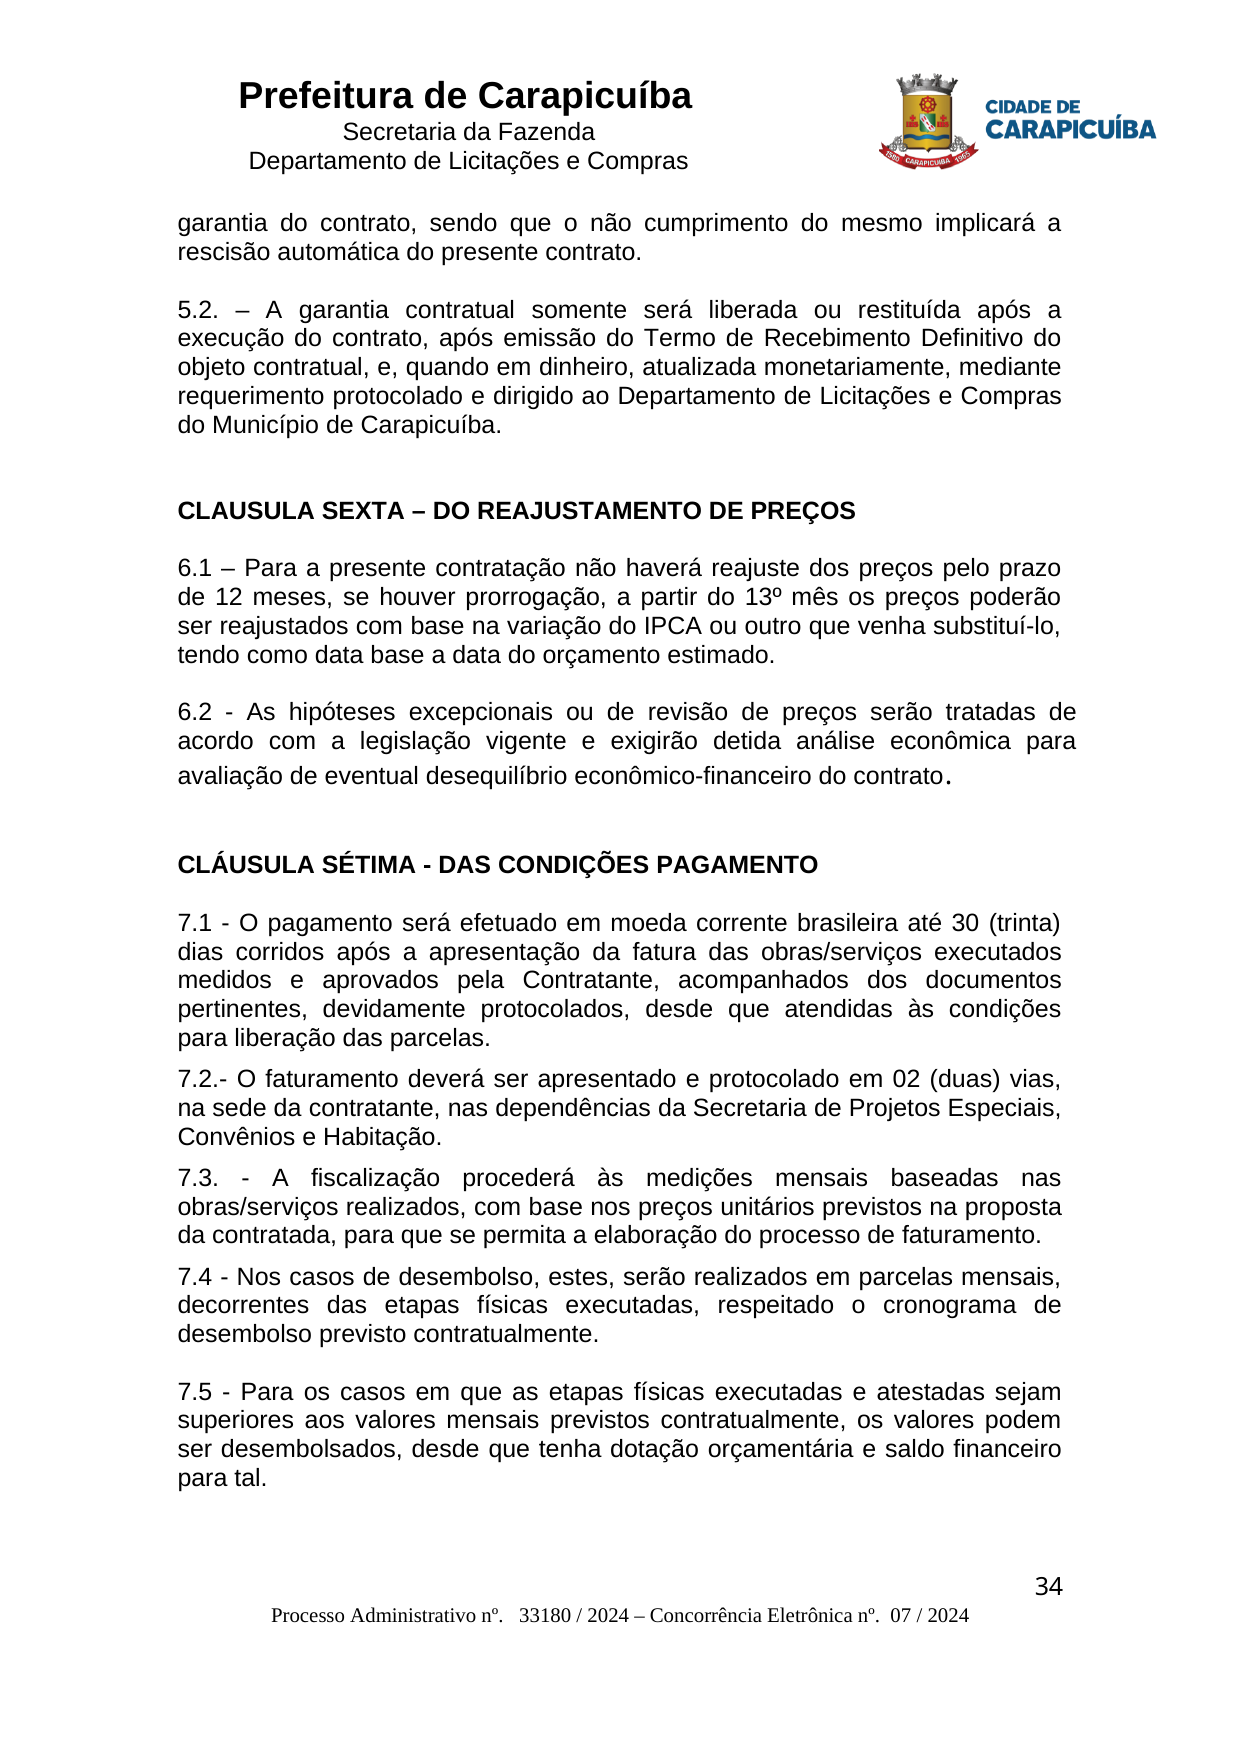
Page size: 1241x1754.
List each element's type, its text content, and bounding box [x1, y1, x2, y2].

text 7.5 - Para os casos em que as etapas físicas executadas e atestadas sejam superiores aos valores mensais previstos contratualmente, os valores podem ser desembolsados, desde que tenha dotação orçamentária e saldo financeiro para tal. [177, 1377, 1063, 1492]
text CLAUSULA SEXTA – DO REAJUSTAMENTO DE PREÇOS [177, 496, 1063, 525]
text 6.2 - As hipóteses excepcionais ou de revisão de preços serão tratadas de acordo com a legislação vigente e exigirão detida análise econômica para avaliação de eventual desequilíbrio econômico-financeiro do contrato. [177, 697, 1078, 793]
text 7.3. - A fiscalização procederá às medições mensais baseadas nas obras/serviços realizados, com base nos preços unitários previstos na proposta da contratada, para que se permita a elaboração do processo de faturamento. [177, 1163, 1063, 1249]
text 5.2. – A garantia contratual somente será liberada ou restituída após a execução do contrato, após emissão do Termo de Recebimento Definitivo do objeto contratual, e, quando em dinheiro, atualizada monetariamente, mediante requerimento protocolado e dirigido ao Departamento de Licitações e Compras do Município de Carapicuíba. [177, 295, 1063, 438]
text 7.4 - Nos casos de desembolso, estes, serão realizados em parcelas mensais, decorrentes das etapas físicas executadas, respeitado o cronograma de desembolso previsto contratualmente. [177, 1262, 1063, 1348]
text 7.1 - O pagamento será efetuado em moeda corrente brasileira até 30 (trinta) dias corridos após a apresentação da fatura das obras/serviços executados medidos e aprovados pela Contratante, acompanhados dos documentos pertinentes, devidamente protocolados, desde que atendidas às condições para liberação das parcelas. [177, 879, 1063, 1052]
picture [877, 65, 1159, 172]
text 7.2.- O faturamento deverá ser apresentado e protocolado em 02 (duas) vias, na sede da contratante, nas dependências da Secretaria de Projetos Especiais, Convênios e Habitação. [177, 1064, 1063, 1151]
text CLÁUSULA SÉTIMA - DAS CONDIÇÕES PAGAMENTO [177, 851, 1063, 879]
text 6.1 – Para a presente contratação não haverá reajuste dos preços pelo prazo de 12 meses, se houver prorrogação, a partir do 13º mês os preços poderão ser reajustados com base na variação do IPCA ou outro que venha substituí-lo, tendo como data base a data do orçamento estimado. [177, 553, 1063, 668]
